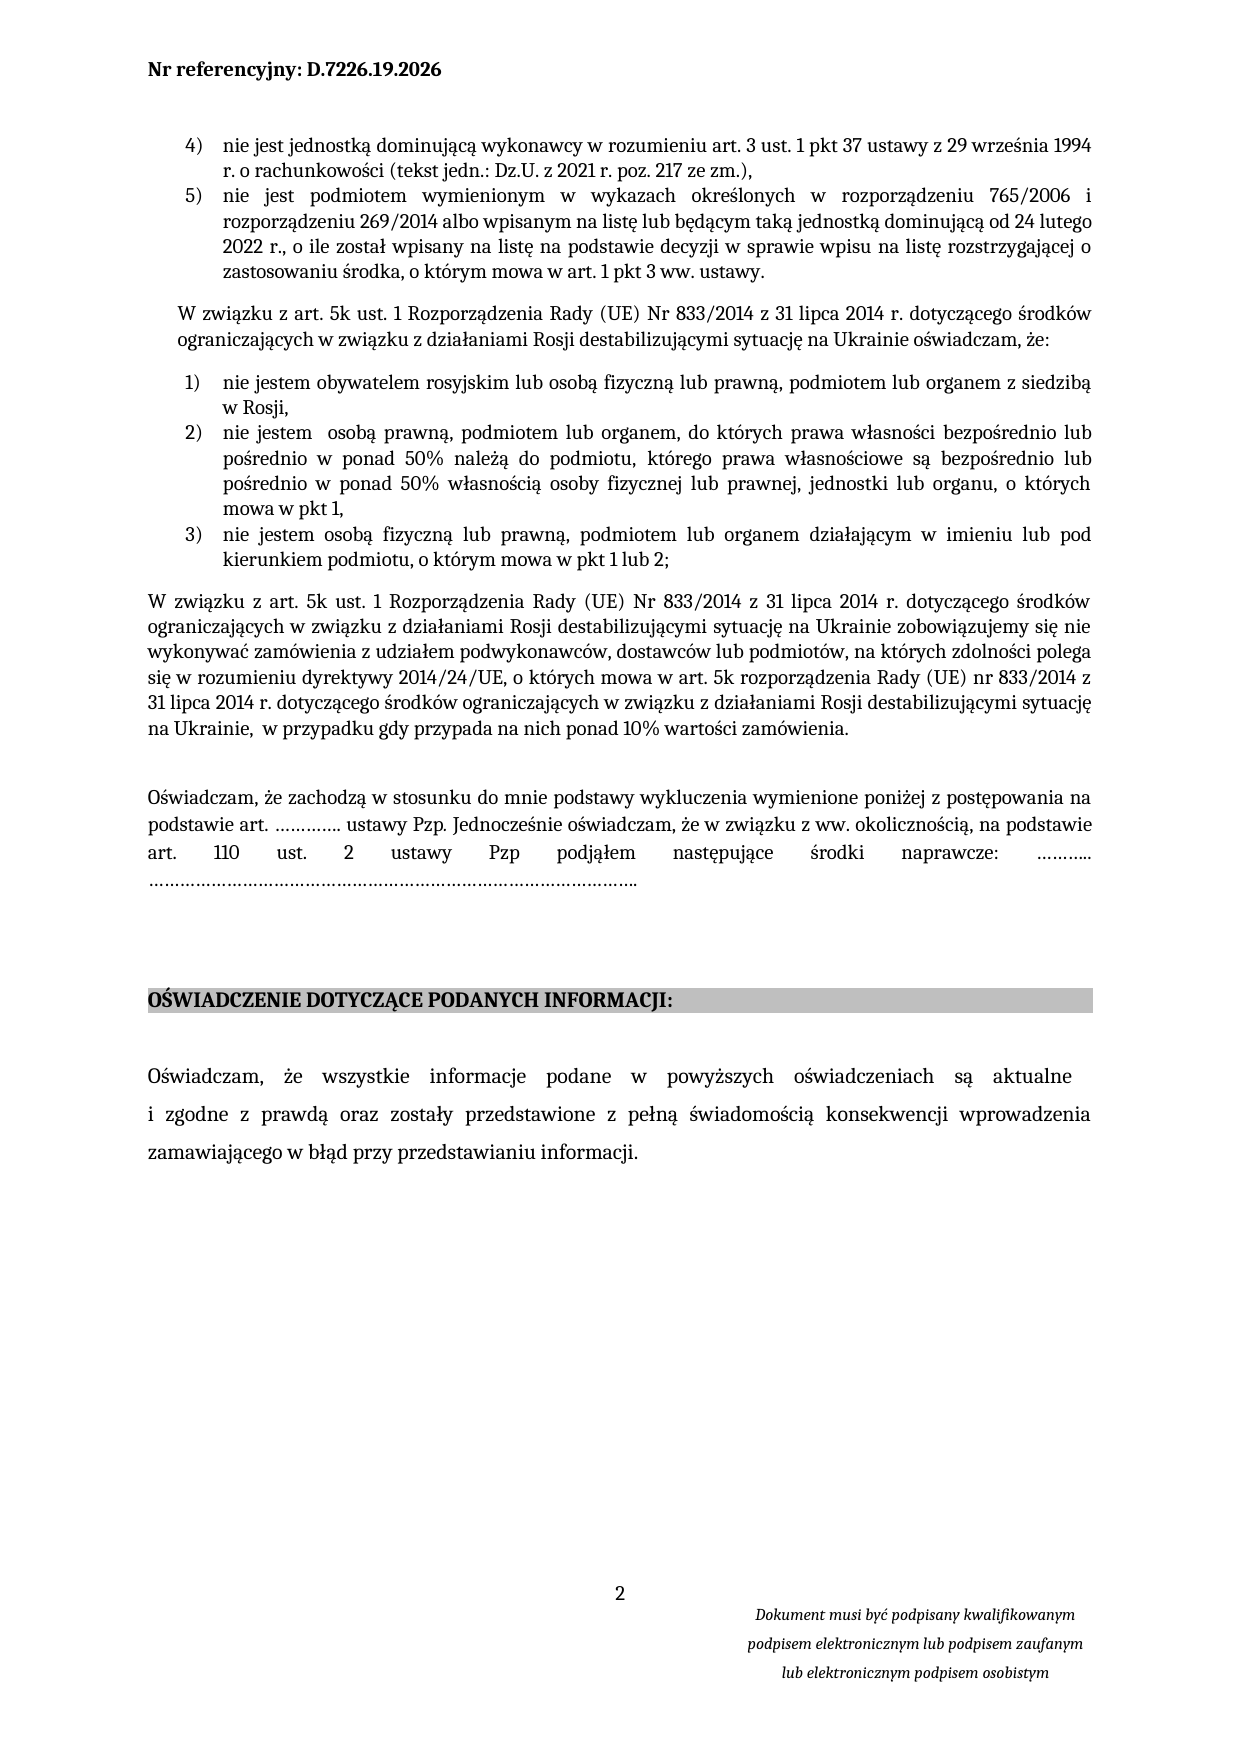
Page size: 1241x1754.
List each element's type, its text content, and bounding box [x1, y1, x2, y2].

list nie jestem obywatelem rosyjskim lub osobą fizyczną lub prawną, podmiotem lub organem z siedzibą w Rosji, [185, 370, 1093, 420]
text W związku z art. 5k ust. 1 Rozporządzenia Rady (UE) Nr 833/2014 z 31 lipca 2014 r. dotyczącego środków ograniczających w związku z działaniami Rosji destabilizującymi sytuację na Ukrainie oświadczam, że: [177, 302, 1093, 352]
list nie jest podmiotem wymienionym w wykazach określonych w rozporządzeniu 765/2006 i rozporządzeniu 269/2014 albo wpisanym na listę lub będącym taką jednostką dominującą od 24 lutego 2022 r., o ile został wpisany na listę na podstawie decyzji w sprawie wpisu na listę rozstrzygającej o zastosowaniu środka, o którym mowa w art. 1 pkt 3 ww. ustawy. [185, 184, 1093, 284]
list nie jest jednostką dominującą wykonawcy w rozumieniu art. 3 ust. 1 pkt 37 ustawy z 29 września 1994 r. o rachunkowości (tekst jedn.: Dz.U. z 2021 r. poz. 217 ze zm.), [185, 133, 1093, 183]
text Oświadczam, że wszystkie informacje podane w powyższych oświadczeniach są aktualne i zgodne z prawdą oraz zostały przedstawione z pełną świadomością konsekwencji wprowadzenia zamawiającego w błąd przy przedstawianiu informacji. [148, 1064, 1093, 1165]
text Oświadczam, że zachodzą w stosunku do mnie podstawy wykluczenia wymienione poniżej z postępowania na podstawie art. …………. ustawy Pzp. Jednocześnie oświadczam, że w związku z ww. okolicznością, na podstawie art. 110 ust. 2 ustawy Pzp podjąłem następujące środki naprawcze: ………..…………………………………………………………………………………. [148, 786, 1093, 892]
list nie jestem osobą prawną, podmiotem lub organem, do których prawa własności bezpośrednio lub pośrednio w ponad 50% należą do podmiotu, którego prawa własnościowe są bezpośrednio lub pośrednio w ponad 50% własnością osoby fizycznej lub prawnej, jednostki lub organu, o których mowa w pkt 1, [185, 421, 1093, 521]
text OŚWIADCZENIE DOTYCZĄCE PODANYCH INFORMACJI: [148, 988, 1093, 1013]
list nie jestem osobą fizyczną lub prawną, podmiotem lub organem działającym w imieniu lub pod kierunkiem podmiotu, o którym mowa w pkt 1 lub 2; [185, 522, 1093, 572]
text W związku z art. 5k ust. 1 Rozporządzenia Rady (UE) Nr 833/2014 z 31 lipca 2014 r. dotyczącego środków ograniczających w związku z działaniami Rosji destabilizującymi sytuację na Ukrainie zobowiązujemy się nie wykonywać zamówienia z udziałem podwykonawców, dostawców lub podmiotów, na których zdolności polega się w rozumieniu dyrektywy 2014/24/UE, o których mowa w art. 5k rozporządzenia Rady (UE) nr 833/2014 z 31 lipca 2014 r. dotyczącego środków ograniczających w związku z działaniami Rosji destabilizującymi sytuację na Ukrainie, w przypadku gdy przypada na nich ponad 10% wartości zamówienia. [148, 589, 1093, 740]
